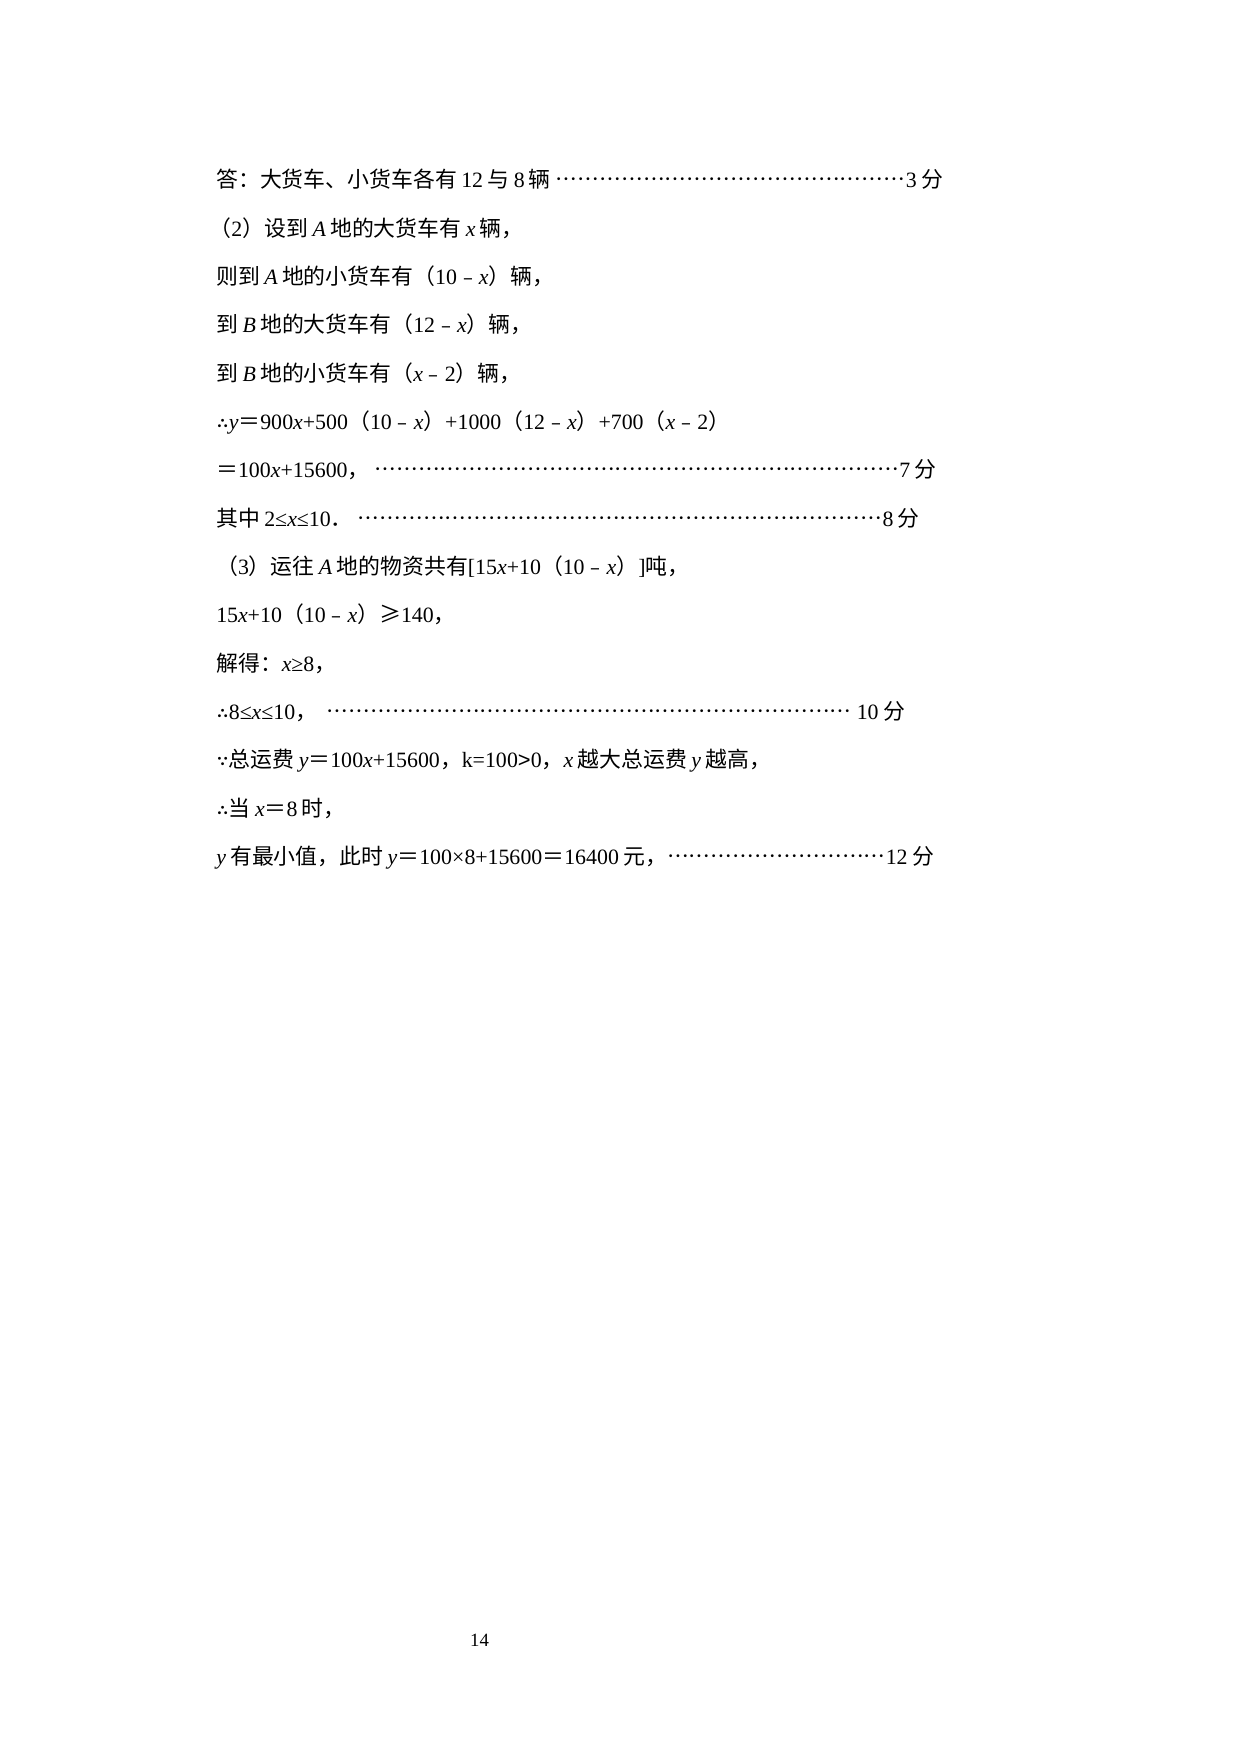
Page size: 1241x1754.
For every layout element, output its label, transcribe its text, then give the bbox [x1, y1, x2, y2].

text 到B地的小货车有（x﹣2）辆， [216, 355, 1053, 388]
text 到B地的大货车有（12﹣x）辆， [216, 307, 1053, 339]
text ∵总运费y＝100x+15600，k=100˃0，x越大总运费y越高， [216, 742, 1053, 774]
text 其中2≤x≤10． ………………………………………………………………8分 [216, 500, 1053, 533]
text （2）设到A地的大货车有x辆， [187, 210, 1053, 243]
text ∴当x＝8时， [216, 790, 1053, 823]
text ＝100x+15600， ………………………………………………………………7分 [216, 452, 1053, 484]
text y有最小值，此时y＝100×8+15600＝16400元，…………………………12分 [216, 839, 1053, 871]
text ∴8≤x≤10， ……………………………………………………………… 10分 [216, 694, 1053, 726]
text 解得：x≥8， [216, 645, 1053, 678]
text （3）运往A地的物资共有[15x+10（10﹣x）]吨， [216, 549, 1053, 581]
text 则到A地的小货车有（10﹣x）辆， [216, 259, 1053, 291]
text 答：大货车、小货车各有12与8辆 …………………………………………3分 [216, 162, 1053, 194]
text 15x+10（10﹣x）≥140， [216, 597, 1053, 629]
text ∴y＝900x+500（10﹣x）+1000（12﹣x）+700（x﹣2） [216, 404, 1053, 436]
